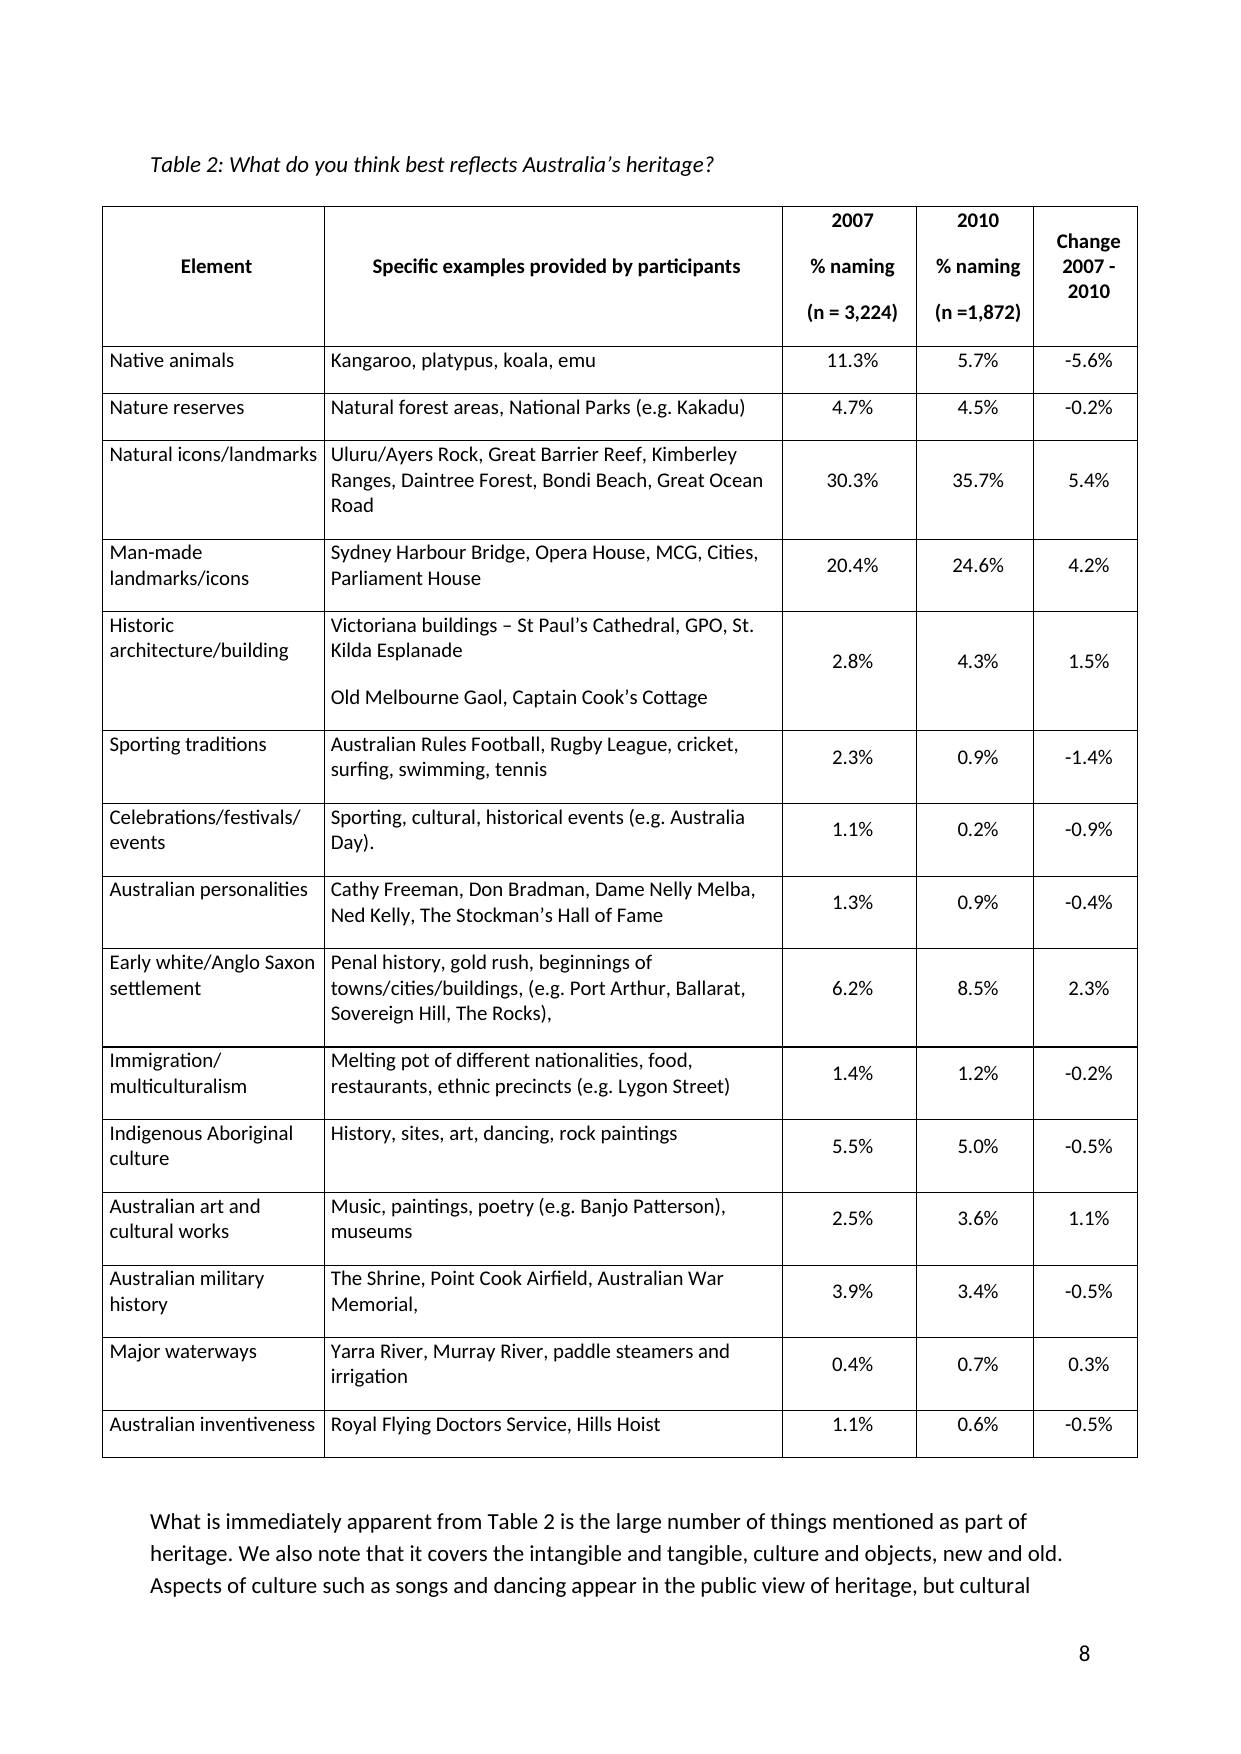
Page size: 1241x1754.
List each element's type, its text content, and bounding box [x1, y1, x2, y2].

table_cell 35.7% [917, 441, 1033, 538]
table_cell -5.6% [1034, 347, 1137, 393]
table_header Element [103, 207, 324, 346]
table_cell Australian Rules Football, Rugby League, cricket, surfing, swimming, tennis [325, 731, 782, 803]
table_cell 30.3% [783, 441, 916, 538]
table_cell History, sites, art, dancing, rock paintings [325, 1120, 782, 1192]
table_cell Australian inventiveness [103, 1411, 324, 1457]
table_cell Royal Flying Doctors Service, Hills Hoist [325, 1411, 782, 1457]
table_cell 1.5% [1034, 612, 1137, 730]
text Table 2: What do you think best reflects Australia’s heritage? [150, 150, 1090, 178]
table_cell 4.5% [917, 394, 1033, 440]
table_cell -0.4% [1034, 877, 1137, 948]
table_cell Sporting traditions [103, 731, 324, 803]
table_header 2010 % naming (n =1,872) [917, 207, 1033, 346]
table_cell 4.3% [917, 612, 1033, 730]
table_cell Australian art and cultural works [103, 1193, 324, 1264]
table_cell Music, paintings, poetry (e.g. Banjo Patterson), museums [325, 1193, 782, 1264]
table_cell -0.5% [1034, 1266, 1137, 1337]
table_header Change 2007 - 2010 [1034, 207, 1137, 346]
table_cell 0.2% [917, 804, 1033, 876]
table_cell 1.2% [917, 1048, 1033, 1119]
table_cell Sporting, cultural, historical events (e.g. Australia Day). [325, 804, 782, 876]
table_cell Natural icons/landmarks [103, 441, 324, 538]
table_cell 3.9% [783, 1266, 916, 1337]
table_cell Man-made landmarks/icons [103, 540, 324, 611]
table_cell 20.4% [783, 540, 916, 611]
table_cell 0.9% [917, 877, 1033, 948]
table_cell 1.1% [783, 1411, 916, 1457]
table_cell Cathy Freeman, Don Bradman, Dame Nelly Melba, Ned Kelly, The Stockman’s Hall of Fame [325, 877, 782, 948]
table_cell -0.2% [1034, 1048, 1137, 1119]
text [150, 1507, 1090, 1599]
table_cell 4.7% [783, 394, 916, 440]
table_cell Australian personalities [103, 877, 324, 948]
table_cell 3.4% [917, 1266, 1033, 1337]
table_cell -0.5% [1034, 1411, 1137, 1457]
table_cell 0.6% [917, 1411, 1033, 1457]
table_cell 4.2% [1034, 540, 1137, 611]
table_cell 3.6% [917, 1193, 1033, 1264]
table_cell Immigration/multiculturalism [103, 1048, 324, 1119]
table_cell Melting pot of different nationalities, food, restaurants, ethnic precincts (e.g. Lygon Street) [325, 1048, 782, 1119]
table_cell Victoriana buildings – St Paul’s Cathedral, GPO, St. Kilda Esplanade Old Melbourne Gaol, Captain Cook’s Cottage [325, 612, 782, 730]
table_cell 5.5% [783, 1120, 916, 1192]
table_cell Historic architecture/building [103, 612, 324, 730]
table_cell Natural forest areas, National Parks (e.g. Kakadu) [325, 394, 782, 440]
table_cell 1.1% [1034, 1193, 1137, 1264]
table_cell Nature reserves [103, 394, 324, 440]
table_cell 2.3% [1034, 949, 1137, 1046]
table_cell -0.5% [1034, 1120, 1137, 1192]
table_cell 6.2% [783, 949, 916, 1046]
table_cell 24.6% [917, 540, 1033, 611]
table_cell -0.2% [1034, 394, 1137, 440]
table_cell Early white/Anglo Saxon settlement [103, 949, 324, 1046]
table_cell 0.3% [1034, 1338, 1137, 1410]
table_cell Penal history, gold rush, beginnings of towns/cities/buildings, (e.g. Port Arthur, Ballarat, Sovereign Hill, The Rocks), [325, 949, 782, 1046]
table_cell 5.0% [917, 1120, 1033, 1192]
table_cell Uluru/Ayers Rock, Great Barrier Reef, Kimberley Ranges, Daintree Forest, Bondi Beach, Great Ocean Road [325, 441, 782, 538]
table_cell Celebrations/festivals/events [103, 804, 324, 876]
table_cell 2.8% [783, 612, 916, 730]
table_cell Australian military history [103, 1266, 324, 1337]
table_cell 8.5% [917, 949, 1033, 1046]
table_cell Native animals [103, 347, 324, 393]
table_cell 5.7% [917, 347, 1033, 393]
table_cell 1.1% [783, 804, 916, 876]
table_header Specific examples provided by participants [325, 207, 782, 346]
table_cell Kangaroo, platypus, koala, emu [325, 347, 782, 393]
table_cell Indigenous Aboriginal culture [103, 1120, 324, 1192]
table_cell 2.3% [783, 731, 916, 803]
table_cell 2.5% [783, 1193, 916, 1264]
table_cell -0.9% [1034, 804, 1137, 876]
table_cell -1.4% [1034, 731, 1137, 803]
table_cell 0.7% [917, 1338, 1033, 1410]
table_cell Yarra River, Murray River, paddle steamers and irrigation [325, 1338, 782, 1410]
table_cell 1.4% [783, 1048, 916, 1119]
table_cell 0.4% [783, 1338, 916, 1410]
table_header 2007 % naming (n = 3,224) [783, 207, 916, 346]
table_cell 0.9% [917, 731, 1033, 803]
table_cell Sydney Harbour Bridge, Opera House, MCG, Cities, Parliament House [325, 540, 782, 611]
table_cell 11.3% [783, 347, 916, 393]
table_cell The Shrine, Point Cook Airfield, Australian War Memorial, [325, 1266, 782, 1337]
table_cell 1.3% [783, 877, 916, 948]
table_cell 5.4% [1034, 441, 1137, 538]
table_cell Major waterways [103, 1338, 324, 1410]
